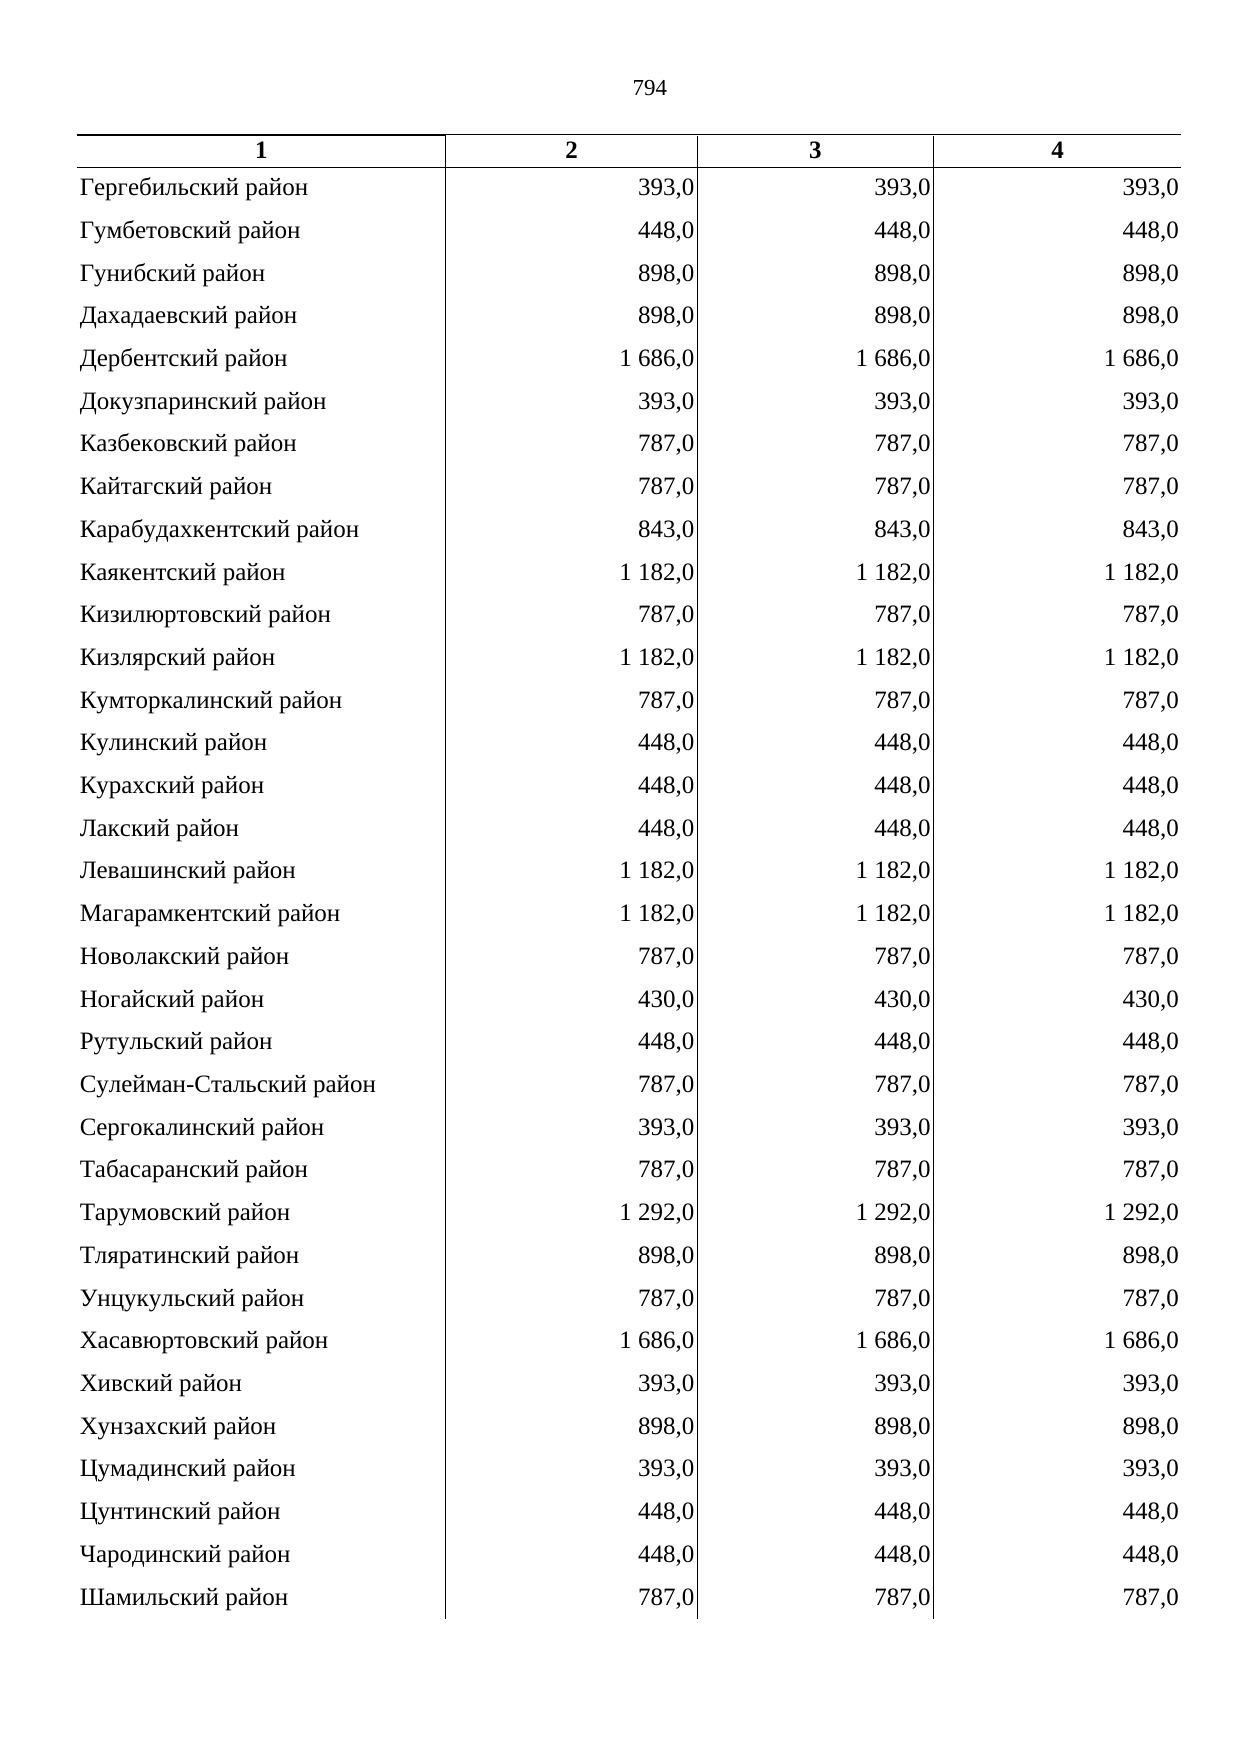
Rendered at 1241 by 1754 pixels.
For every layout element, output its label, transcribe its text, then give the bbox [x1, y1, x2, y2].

table_cell Кизлярский район [77, 636, 445, 679]
table_cell Кулинский район [77, 722, 445, 764]
table_cell Кумторкалинский район [77, 679, 445, 722]
table_cell 1 686,0 [446, 338, 697, 380]
table_cell 787,0 [698, 1277, 933, 1320]
table_cell 393,0 [446, 1363, 697, 1405]
table_cell Хунзахский район [77, 1405, 445, 1448]
table_cell 393,0 [698, 380, 933, 423]
table_cell 787,0 [446, 423, 697, 466]
table_cell 448,0 [698, 1491, 933, 1533]
table_cell 430,0 [698, 978, 933, 1021]
table_cell 843,0 [446, 508, 697, 551]
table_cell 1 182,0 [446, 636, 697, 679]
table_cell 448,0 [934, 1021, 1181, 1063]
table_cell 1 182,0 [934, 551, 1181, 594]
table_cell Чародинский район [77, 1533, 445, 1576]
table_cell 898,0 [698, 252, 933, 295]
table_cell 393,0 [934, 380, 1181, 423]
table_cell 1 182,0 [934, 636, 1181, 679]
table_cell 898,0 [934, 252, 1181, 295]
table_cell 1 182,0 [698, 850, 933, 893]
table_cell Цунтинский район [77, 1491, 445, 1533]
table_cell Шамильский район [77, 1576, 445, 1619]
table_cell 787,0 [934, 1277, 1181, 1320]
table_cell 787,0 [446, 1277, 697, 1320]
table_cell 1 292,0 [698, 1192, 933, 1234]
table_cell 787,0 [446, 466, 697, 508]
table_cell 787,0 [446, 935, 697, 978]
table_cell Унцукульский район [77, 1277, 445, 1320]
table_cell Курахский район [77, 765, 445, 807]
table_cell 787,0 [446, 1576, 697, 1619]
table_cell Тляратинский район [77, 1234, 445, 1277]
table_cell 448,0 [446, 765, 697, 807]
table_cell 430,0 [934, 978, 1181, 1021]
table_cell Хасавюртовский район [77, 1320, 445, 1362]
table_cell Сулейман-Стальский район [77, 1064, 445, 1106]
table_cell 1 182,0 [698, 636, 933, 679]
table_cell 448,0 [698, 765, 933, 807]
table_cell Рутульский район [77, 1021, 445, 1063]
table_cell 393,0 [698, 168, 933, 209]
table_cell Сергокалинский район [77, 1106, 445, 1149]
table_cell 1 686,0 [934, 1320, 1181, 1362]
table_cell Карабудахкентский район [77, 508, 445, 551]
table_cell Гунибский район [77, 252, 445, 295]
table_cell Казбековский район [77, 423, 445, 466]
table_cell 1 292,0 [934, 1192, 1181, 1234]
table_cell 787,0 [934, 594, 1181, 636]
table_cell 393,0 [446, 168, 697, 209]
table_cell Ногайский район [77, 978, 445, 1021]
table_cell 898,0 [446, 252, 697, 295]
table_cell 898,0 [446, 295, 697, 337]
table_cell 393,0 [446, 1106, 697, 1149]
table_cell 843,0 [698, 508, 933, 551]
table_cell 448,0 [446, 1491, 697, 1533]
table_cell 787,0 [446, 1064, 697, 1106]
table_header 4 [934, 135, 1181, 167]
table_cell 448,0 [446, 1533, 697, 1576]
table_cell Докузпаринский район [77, 380, 445, 423]
table_cell 393,0 [934, 168, 1181, 209]
table_cell 787,0 [446, 679, 697, 722]
table_cell Левашинский район [77, 850, 445, 893]
table_cell 1 182,0 [446, 850, 697, 893]
table_cell 898,0 [698, 295, 933, 337]
table_cell 1 182,0 [446, 893, 697, 935]
table_cell 448,0 [446, 807, 697, 850]
table_cell 898,0 [934, 1405, 1181, 1448]
table_cell Тарумовский район [77, 1192, 445, 1234]
table_cell Табасаранский район [77, 1149, 445, 1192]
table_cell Кизилюртовский район [77, 594, 445, 636]
table_cell 448,0 [698, 209, 933, 252]
table_cell 1 182,0 [934, 893, 1181, 935]
table_cell 448,0 [934, 807, 1181, 850]
table_cell 1 182,0 [934, 850, 1181, 893]
table_cell 787,0 [698, 1149, 933, 1192]
table_header 3 [698, 135, 933, 167]
table_cell 787,0 [934, 466, 1181, 508]
table_cell 787,0 [934, 1149, 1181, 1192]
table_cell 393,0 [934, 1363, 1181, 1405]
table_cell Цумадинский район [77, 1448, 445, 1491]
table_cell Кайтагский район [77, 466, 445, 508]
table_cell Хивский район [77, 1363, 445, 1405]
table_cell 1 182,0 [698, 893, 933, 935]
table_cell 448,0 [446, 722, 697, 764]
table_cell 393,0 [446, 380, 697, 423]
table_cell 787,0 [698, 1576, 933, 1619]
table_cell 1 182,0 [446, 551, 697, 594]
table_cell 448,0 [698, 1533, 933, 1576]
table_cell 898,0 [934, 1234, 1181, 1277]
table_cell 393,0 [698, 1448, 933, 1491]
table_cell 898,0 [446, 1234, 697, 1277]
table_cell Гергебильский район [77, 168, 445, 209]
table_cell 787,0 [934, 1576, 1181, 1619]
table_cell 448,0 [698, 807, 933, 850]
table_cell 787,0 [934, 935, 1181, 978]
table_cell 448,0 [934, 722, 1181, 764]
table_cell 393,0 [698, 1363, 933, 1405]
table_cell Каякентский район [77, 551, 445, 594]
table_cell 1 182,0 [698, 551, 933, 594]
table_cell 448,0 [934, 1491, 1181, 1533]
table_cell 1 292,0 [446, 1192, 697, 1234]
table_cell 448,0 [446, 209, 697, 252]
table_cell 787,0 [934, 1064, 1181, 1106]
table_cell 898,0 [446, 1405, 697, 1448]
table_cell 787,0 [446, 594, 697, 636]
table_cell Дербентский район [77, 338, 445, 380]
table_cell 448,0 [698, 722, 933, 764]
table_cell 1 686,0 [698, 1320, 933, 1362]
table_header 1 [77, 136, 445, 167]
table_cell 393,0 [934, 1106, 1181, 1149]
table_cell 843,0 [934, 508, 1181, 551]
table_cell 787,0 [698, 1064, 933, 1106]
table_cell Дахадаевский район [77, 295, 445, 337]
table_cell 787,0 [446, 1149, 697, 1192]
table_cell 393,0 [698, 1106, 933, 1149]
table_cell Новолакский район [77, 935, 445, 978]
table_cell 448,0 [446, 1021, 697, 1063]
table_cell 393,0 [446, 1448, 697, 1491]
table_cell 787,0 [698, 935, 933, 978]
table_cell 787,0 [934, 423, 1181, 466]
table_header 2 [446, 135, 697, 167]
table_cell 1 686,0 [698, 338, 933, 380]
table_cell 1 686,0 [934, 338, 1181, 380]
table_cell 1 686,0 [446, 1320, 697, 1362]
table_cell Магарамкентский район [77, 893, 445, 935]
table_cell 898,0 [934, 295, 1181, 337]
table_cell 898,0 [698, 1405, 933, 1448]
table_cell 787,0 [698, 594, 933, 636]
table_cell 448,0 [934, 1533, 1181, 1576]
table_cell Гумбетовский район [77, 209, 445, 252]
table_cell 787,0 [934, 679, 1181, 722]
table_cell 448,0 [934, 765, 1181, 807]
table_cell 787,0 [698, 466, 933, 508]
table_cell 430,0 [446, 978, 697, 1021]
table_cell 448,0 [698, 1021, 933, 1063]
table_cell 393,0 [934, 1448, 1181, 1491]
table_cell 787,0 [698, 423, 933, 466]
table_cell Лакский район [77, 807, 445, 850]
table_cell 898,0 [698, 1234, 933, 1277]
table_cell 787,0 [698, 679, 933, 722]
table_cell 448,0 [934, 209, 1181, 252]
